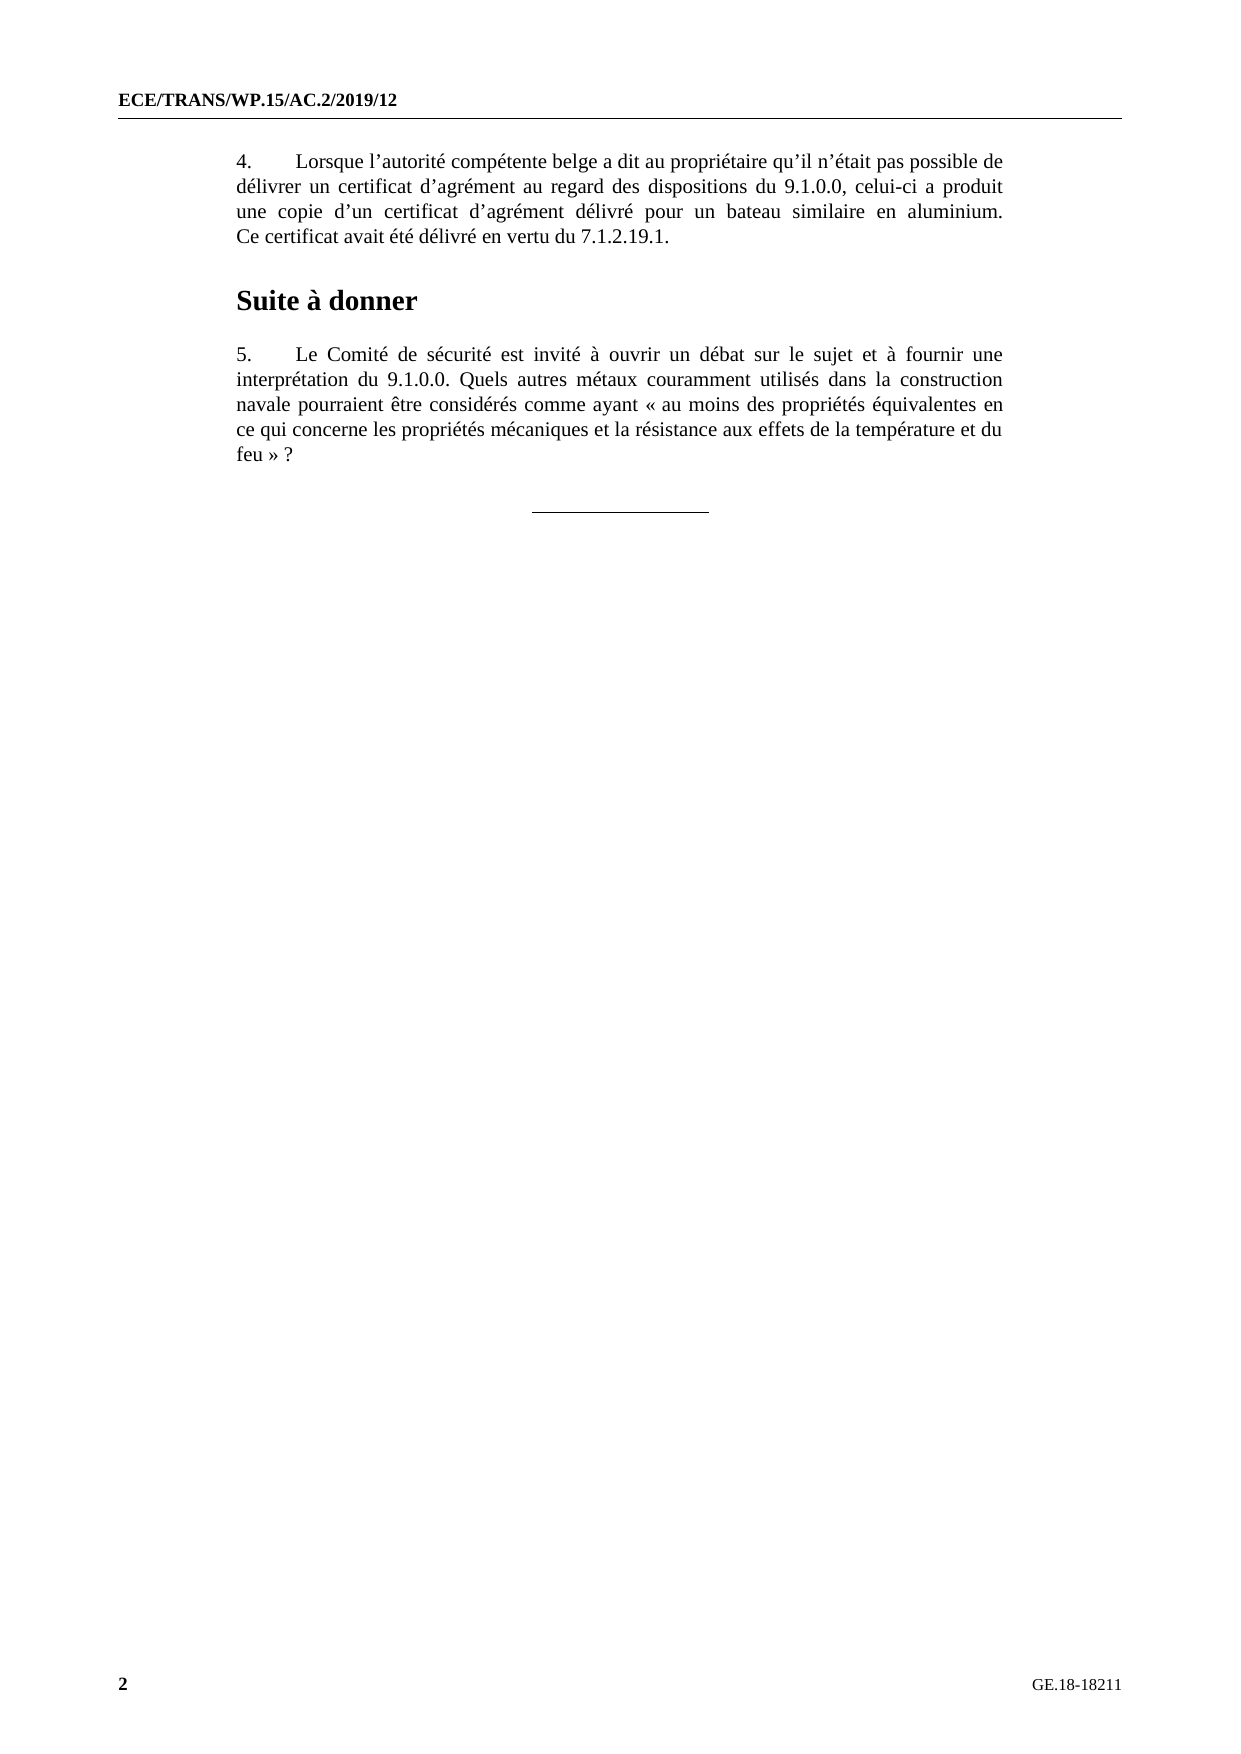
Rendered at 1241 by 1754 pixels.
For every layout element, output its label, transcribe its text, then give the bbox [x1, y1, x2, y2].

text 4. Lorsque l’autorité compétente belge a dit au propriétaire qu’il n’était pas possible de délivrer un certificat d’agrément au regard des dispositions du 9.1.0.0, celui-ci a produit une copie d’un certificat d’agrément délivré pour un bateau similaire en aluminium. Ce certificat avait été délivré en vertu du 7.1.2.19.1. [236, 148, 1004, 248]
text 5. Le Comité de sécurité est invité à ouvrir un débat sur le sujet et à fournir une interprétation du 9.1.0.0. Quels autres métaux couramment utilisés dans la construction navale pourraient être considérés comme ayant « au moins des propriétés équivalentes en ce qui concerne les propriétés mécaniques et la résistance aux effets de la température et du feu » ? [236, 341, 1004, 466]
text Suite à donner [118, 285, 1004, 316]
